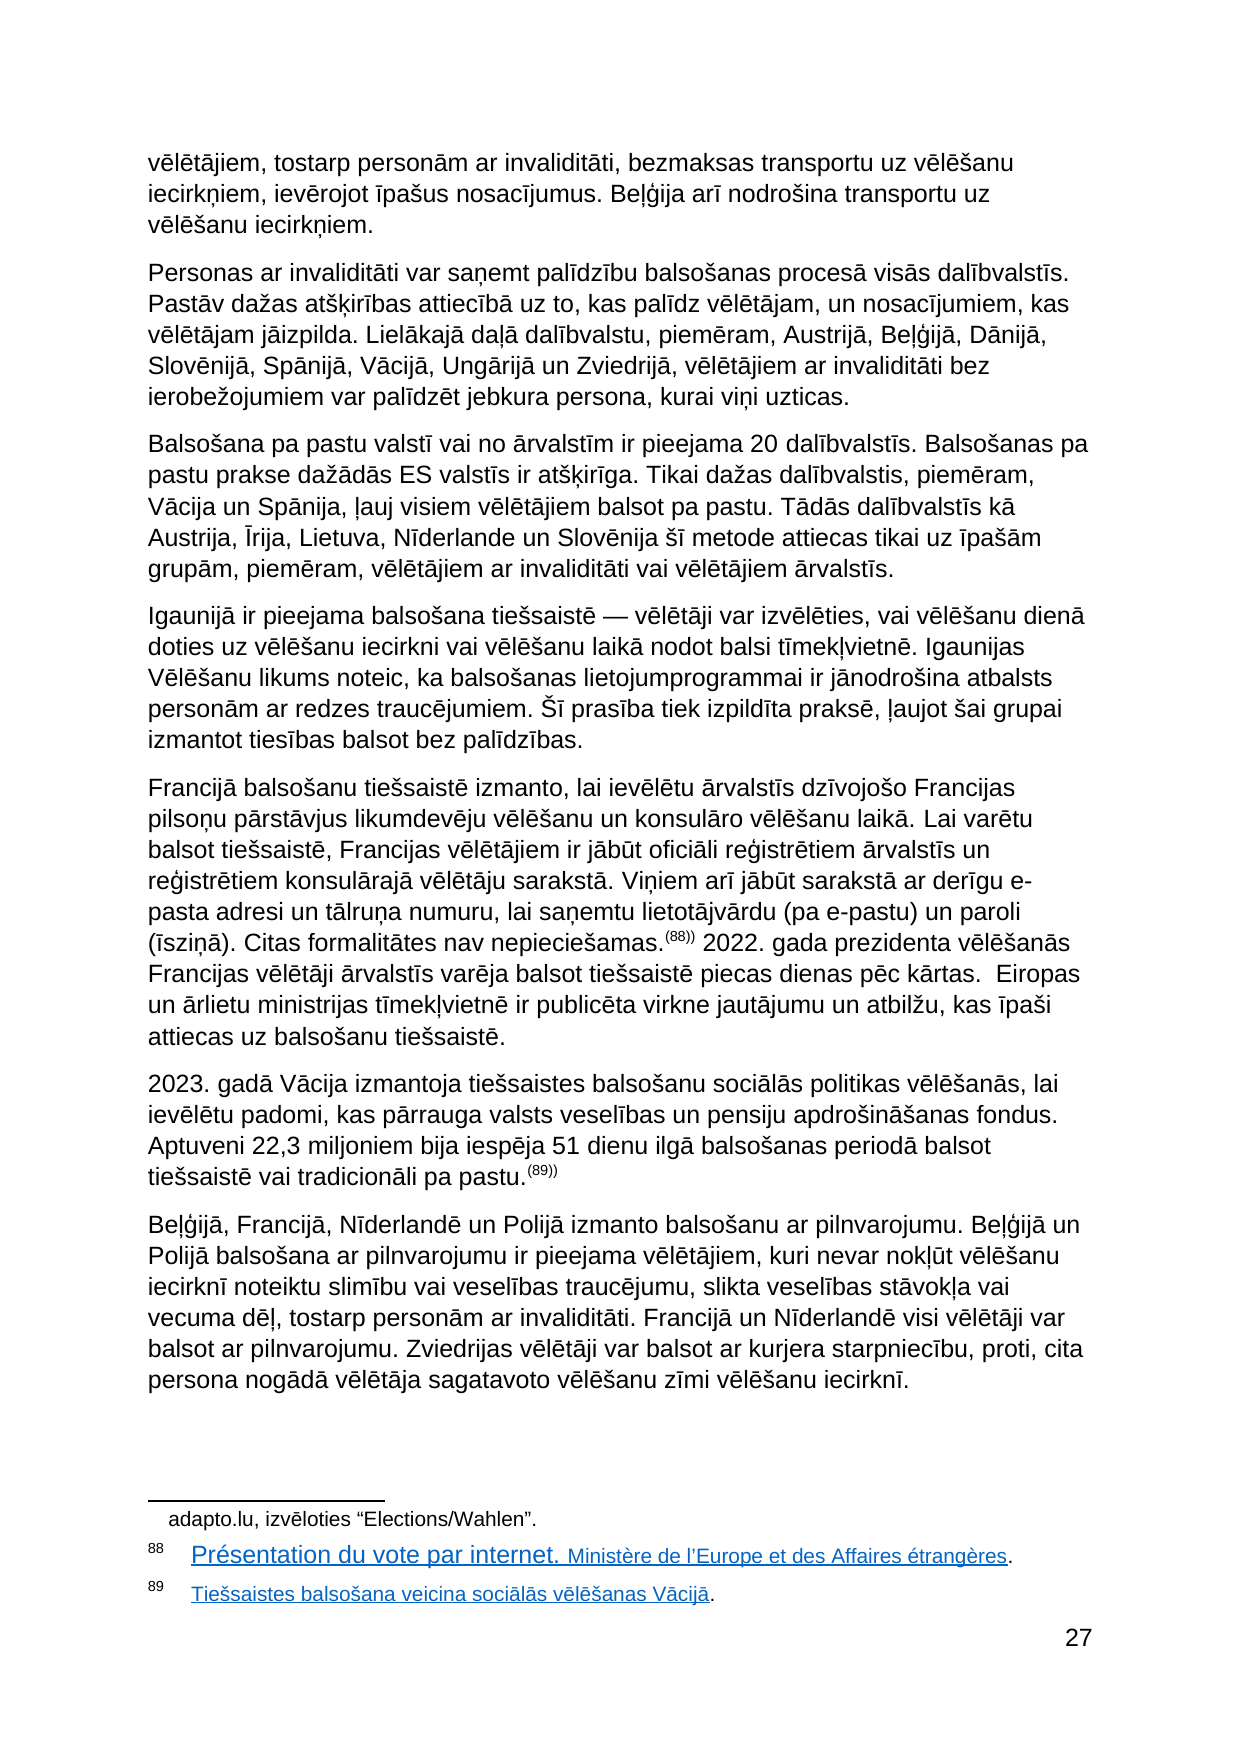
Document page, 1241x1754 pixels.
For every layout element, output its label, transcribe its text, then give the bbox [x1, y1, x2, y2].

text Personas ar invaliditāti var saņemt palīdzību balsošanas procesā visās dalībvalstīs. Pastāv dažas atšķirības attiecībā uz to, kas palīdz vēlētājam, un nosacījumiem, kas vēlētājam jāizpilda. Lielākajā daļā dalībvalstu, piemēram, Austrijā, Beļģijā, Dānijā, Slovēnijā, Spānijā, Vācijā, Ungārijā un Zviedrijā, vēlētājiem ar invaliditāti bez ierobežojumiem var palīdzēt jebkura persona, kurai viņi uzticas. [148, 257, 1092, 410]
text Balsošana pa pastu valstī vai no ārvalstīm ir pieejama 20 dalībvalstīs. Balsošanas pa pastu prakse dažādās ES valstīs ir atšķirīga. Tikai dažas dalībvalstis, piemēram, Vācija un Spānija, ļauj visiem vēlētājiem balsot pa pastu. Tādās dalībvalstīs kā Austrija, Īrija, Lietuva, Nīderlande un Slovēnija šī metode attiecas tikai uz īpašām grupām, piemēram, vēlētājiem ar invaliditāti vai vēlētājiem ārvalstīs. [148, 429, 1092, 582]
text 2023. gadā Vācija izmantoja tiešsaistes balsošanu sociālās politikas vēlēšanās, lai ievēlētu padomi, kas pārrauga valsts veselības un pensiju apdrošināšanas fondus. Aptuveni 22,3 miljoniem bija iespēja 51 dienu ilgā balsošanas periodā balsot tiešsaistē vai tradicionāli pa pastu.()) [148, 1069, 1092, 1191]
text Beļģijā, Francijā, Nīderlandē un Polijā izmanto balsošanu ar pilnvarojumu. Beļģijā un Polijā balsošana ar pilnvarojumu ir pieejama vēlētājiem, kuri nevar nokļūt vēlēšanu iecirknī noteiktu slimību vai veselības traucējumu, slikta veselības stāvokļa vai vecuma dēļ, tostarp personām ar invaliditāti. Francijā un Nīderlandē visi vēlētāji var balsot ar pilnvarojumu. Zviedrijas vēlētāji var balsot ar kurjera starpniecību, proti, cita persona nogādā vēlētāja sagatavoto vēlēšanu zīmi vēlēšanu iecirknī. [148, 1210, 1092, 1394]
text Francijā balsošanu tiešsaistē izmanto, lai ievēlētu ārvalstīs dzīvojošo Francijas pilsoņu pārstāvjus likumdevēju vēlēšanu un konsulāro vēlēšanu laikā. Lai varētu balsot tiešsaistē, Francijas vēlētājiem ir jābūt oficiāli reģistrētiem ārvalstīs un reģistrētiem konsulārajā vēlētāju sarakstā. Viņiem arī jābūt sarakstā ar derīgu e-pasta adresi un tālruņa numuru, lai saņemtu lietotājvārdu (pa e-pastu) un paroli (īsziņā). Citas formalitātes nav nepieciešamas.()) 2022. gada prezidenta vēlēšanās Francijas vēlētāji ārvalstīs varēja balsot tiešsaistē piecas dienas pēc kārtas. Eiropas un ārlietu ministrijas tīmekļvietnē ir publicēta virkne jautājumu un atbilžu, kas īpaši attiecas uz balsošanu tiešsaistē. [148, 773, 1092, 1050]
text Igaunijā ir pieejama balsošana tiešsaistē — vēlētāji var izvēlēties, vai vēlēšanu dienā doties uz vēlēšanu iecirkni vai vēlēšanu laikā nodot balsi tīmekļvietnē. Igaunijas Vēlēšanu likums noteic, ka balsošanas lietojumprogrammai ir jānodrošina atbalsts personām ar redzes traucējumiem. Šī prasība tiek izpildīta praksē, ļaujot šai grupai izmantot tiesības balsot bez palīdzības. [148, 601, 1092, 754]
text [148, 148, 1092, 238]
